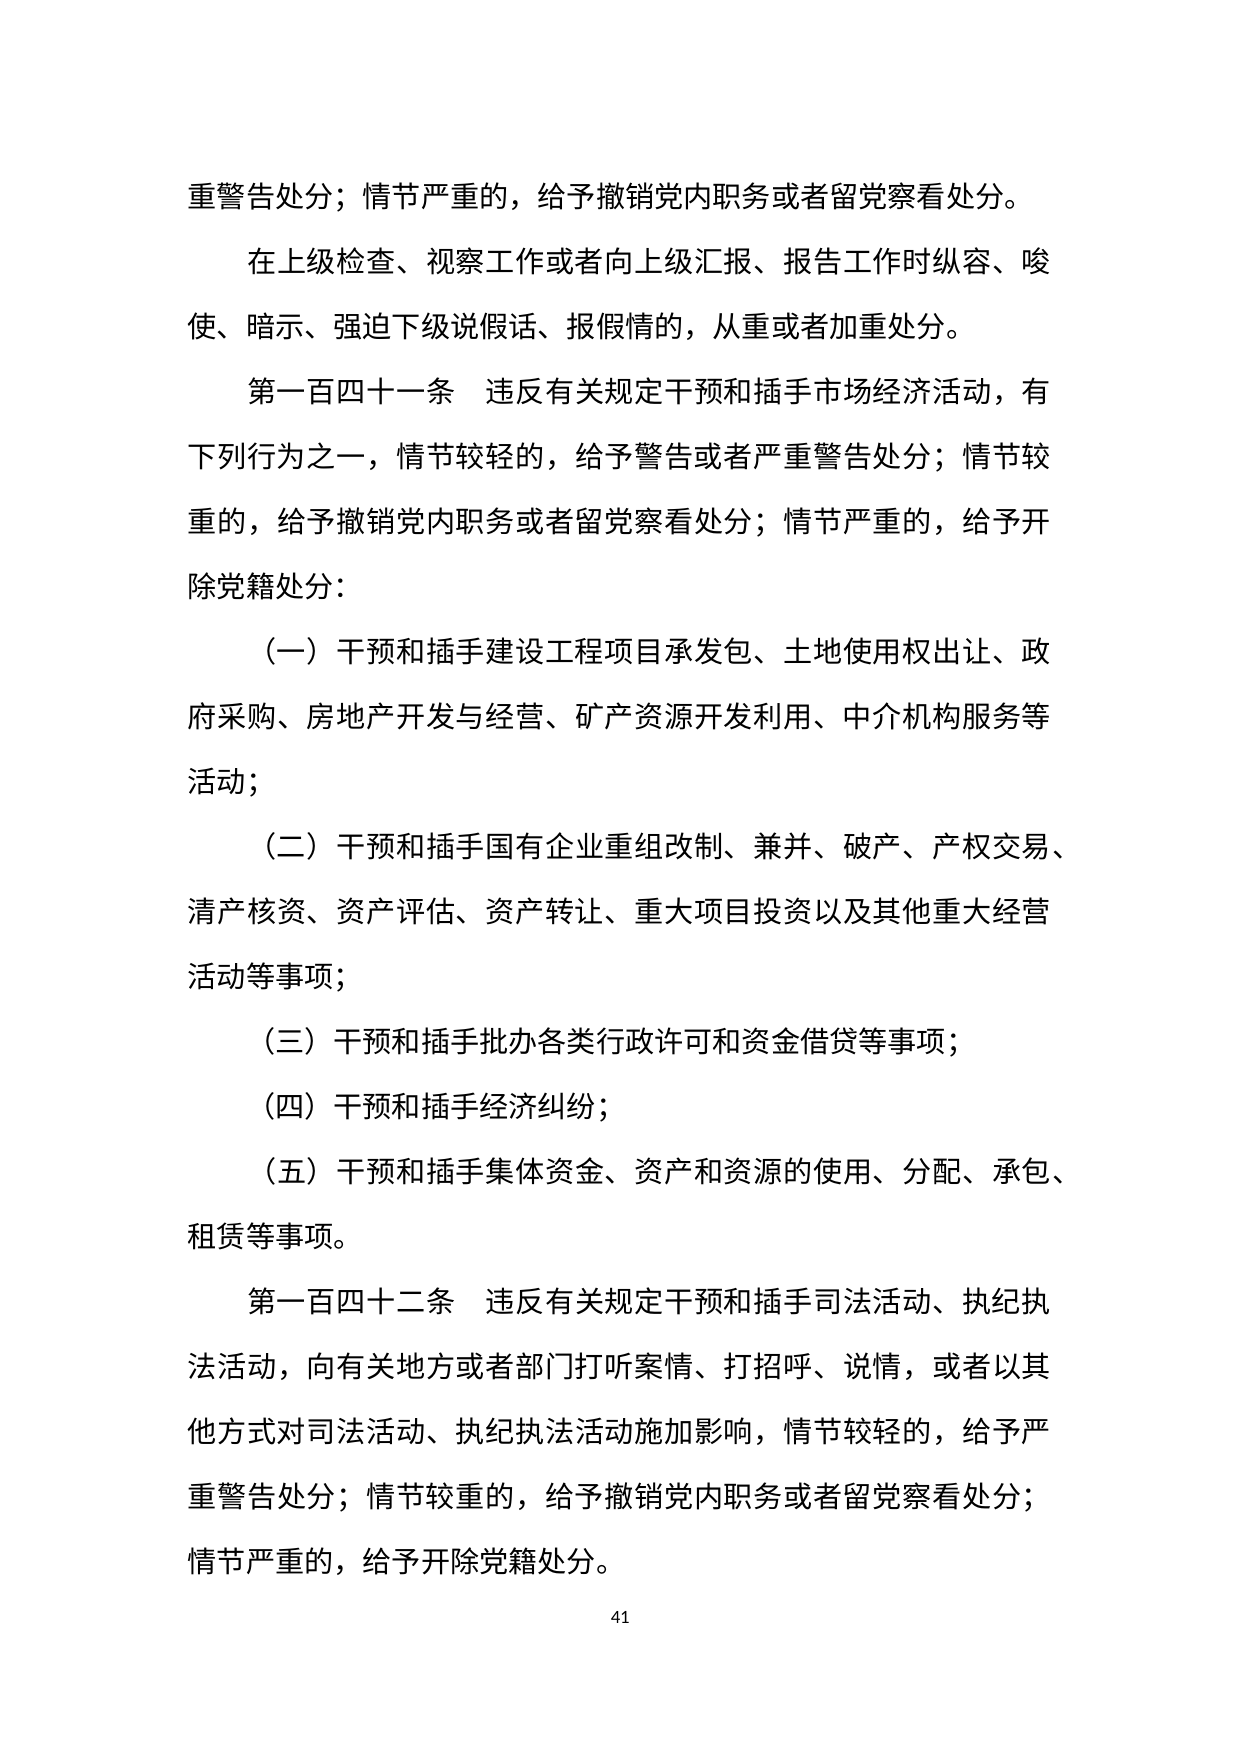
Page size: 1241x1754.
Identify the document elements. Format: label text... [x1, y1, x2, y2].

text （五）干预和插手集体资金、资产和资源的使用、分配、承包、租赁等事项。 [187, 1137, 1053, 1267]
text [187, 162, 1053, 227]
text （一）干预和插手建设工程项目承发包、土地使用权出让、政府采购、房地产开发与经营、矿产资源开发利用、中介机构服务等活动； [187, 617, 1053, 812]
text （二）干预和插手国有企业重组改制、兼并、破产、产权交易、清产核资、资产评估、资产转让、重大项目投资以及其他重大经营活动等事项； [187, 812, 1053, 1007]
text 第一百四十一条 违反有关规定干预和插手市场经济活动，有下列行为之一，情节较轻的，给予警告或者严重警告处分；情节较重的，给予撤销党内职务或者留党察看处分；情节严重的，给予开除党籍处分： [187, 357, 1053, 617]
text 第一百四十二条 违反有关规定干预和插手司法活动、执纪执法活动，向有关地方或者部门打听案情、打招呼、说情，或者以其他方式对司法活动、执纪执法活动施加影响，情节较轻的，给予严重警告处分；情节较重的，给予撤销党内职务或者留党察看处分；情节严重的，给予开除党籍处分。 [187, 1267, 1053, 1592]
text 在上级检查、视察工作或者向上级汇报、报告工作时纵容、唆使、暗示、强迫下级说假话、报假情的，从重或者加重处分。 [187, 227, 1053, 357]
text （三）干预和插手批办各类行政许可和资金借贷等事项； [187, 1007, 1053, 1072]
text （四）干预和插手经济纠纷； [187, 1072, 1053, 1137]
